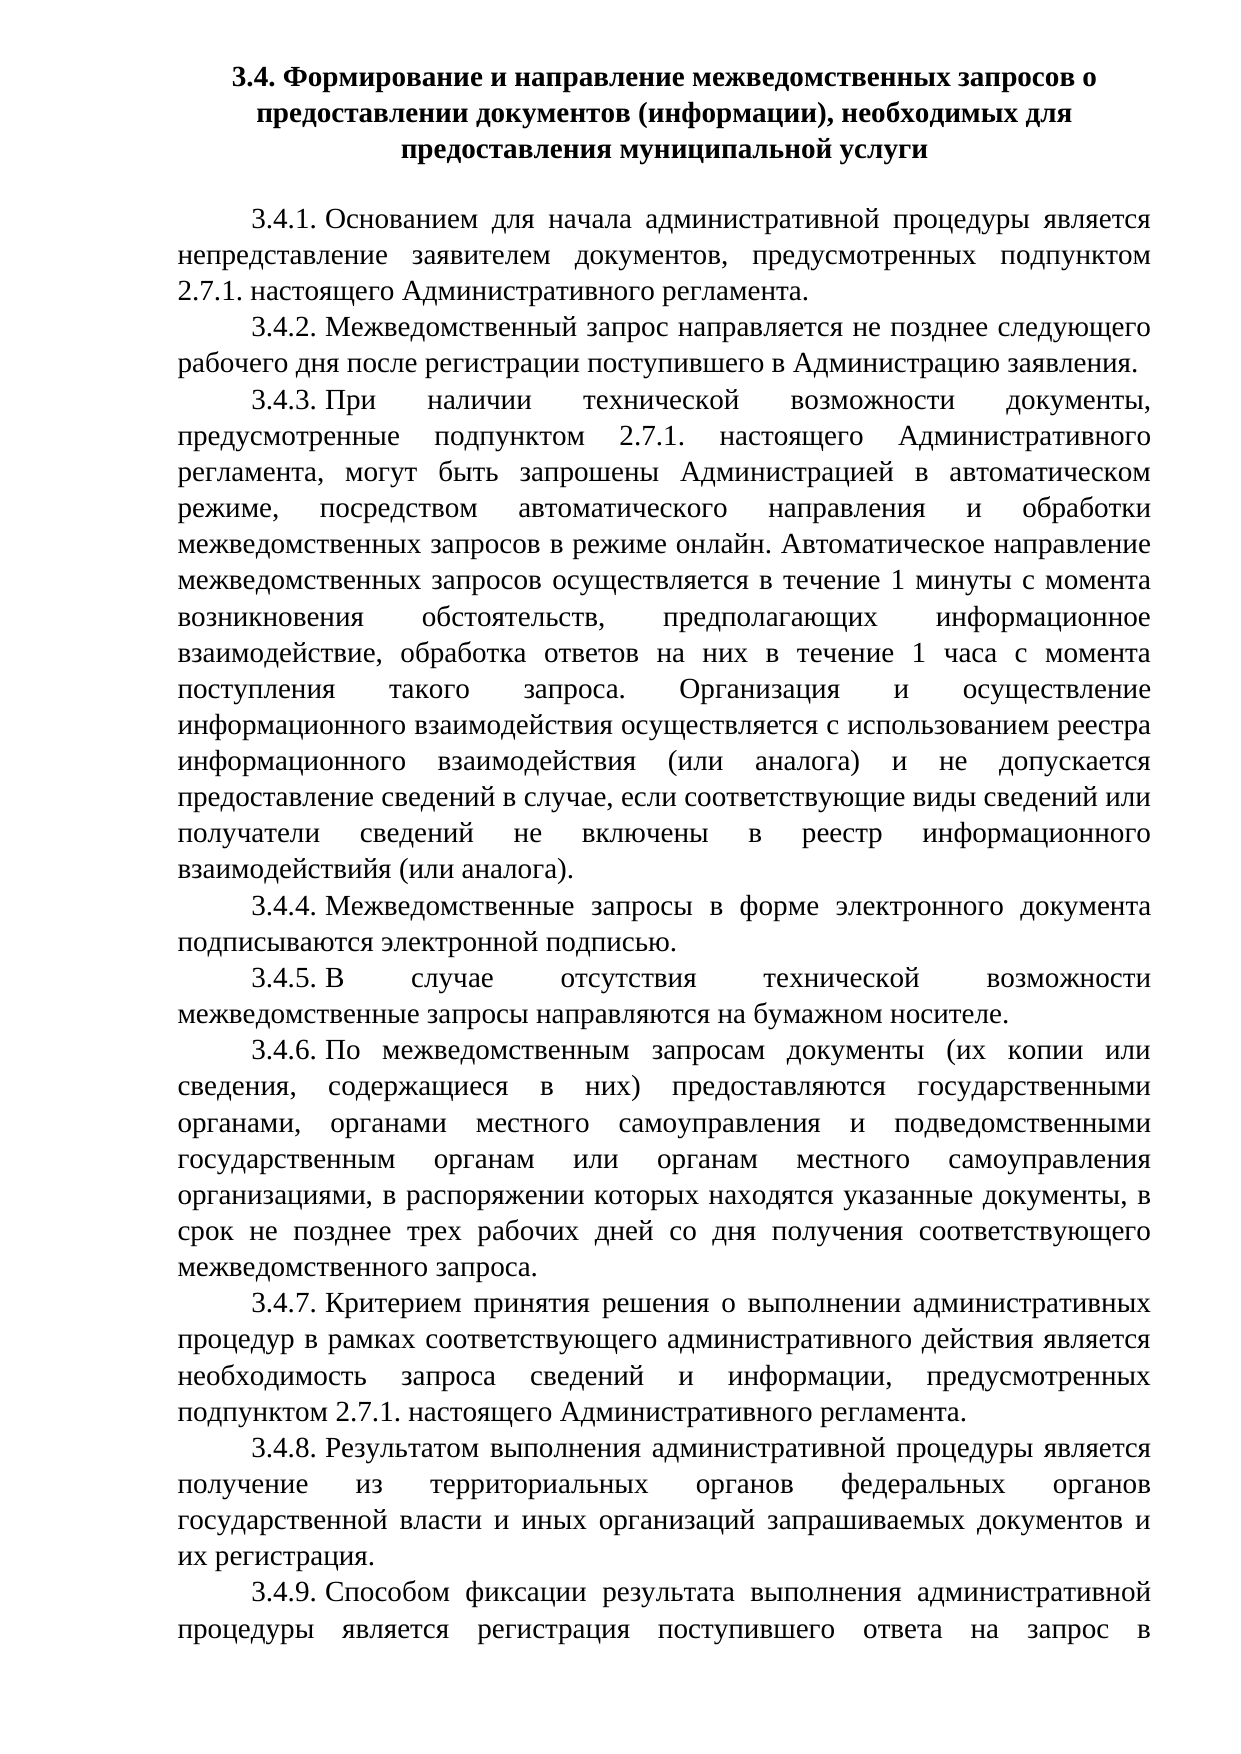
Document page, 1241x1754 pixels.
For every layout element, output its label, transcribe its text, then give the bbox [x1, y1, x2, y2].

list Межведомственные запросы в форме электронного документа подписываются электронной подписью. [177, 888, 1152, 957]
list При наличии технической возможности документы, предусмотренные подпунктом 2.7.1. настоящего Административного регламента, могут быть запрошены Администрацией в автоматическом режиме, посредством автоматического направления и обработки межведомственных запросов в режиме онлайн. Автоматическое направление межведомственных запросов осуществляется в течение 1 минуты с момента возникновения обстоятельств, предполагающих информационное взаимодействие, обработка ответов на них в течение 1 часа с момента поступления такого запроса. Организация и осуществление информационного взаимодействия осуществляется с использованием реестра информационного взаимодействия (или аналога) и не допускается предоставление сведений в случае, если соответствующие виды сведений или получатели сведений не включены в реестр информационного взаимодействийя (или аналога). [177, 382, 1152, 885]
list По межведомственным запросам документы (их копии или сведения, содержащиеся в них) предоставляются государственными органами, органами местного самоуправления и подведомственными государственным органам или органам местного самоуправления организациями, в распоряжении которых находятся указанные документы, в срок не позднее трех рабочих дней со дня получения соответствующего межведомственного запроса. [177, 1032, 1152, 1283]
list Результатом выполнения административной процедуры является получение из территориальных органов федеральных органов государственной власти и иных организаций запрашиваемых документов и их регистрация. [177, 1430, 1152, 1572]
list Формирование и направление межведомственных запросов о предоставлении документов (информации), необходимых для предоставления муниципальной услуги [177, 59, 1152, 165]
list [177, 1574, 1152, 1644]
list Межведомственный запрос направляется не позднее следующего рабочего дня после регистрации поступившего в Администрацию заявления. [177, 309, 1152, 379]
list Критерием принятия решения о выполнении административных процедур в рамках соответствующего административного действия является необходимость запроса сведений и информации, предусмотренных подпунктом 2.7.1. настоящего Административного регламента. [177, 1285, 1152, 1427]
list В случае отсутствия технической возможности межведомственные запросы направляются на бумажном носителе. [177, 960, 1152, 1030]
list Основанием для начала административной процедуры является непредставление заявителем документов, предусмотренных подпунктом 2.7.1. настоящего Административного регламента. [177, 201, 1152, 307]
